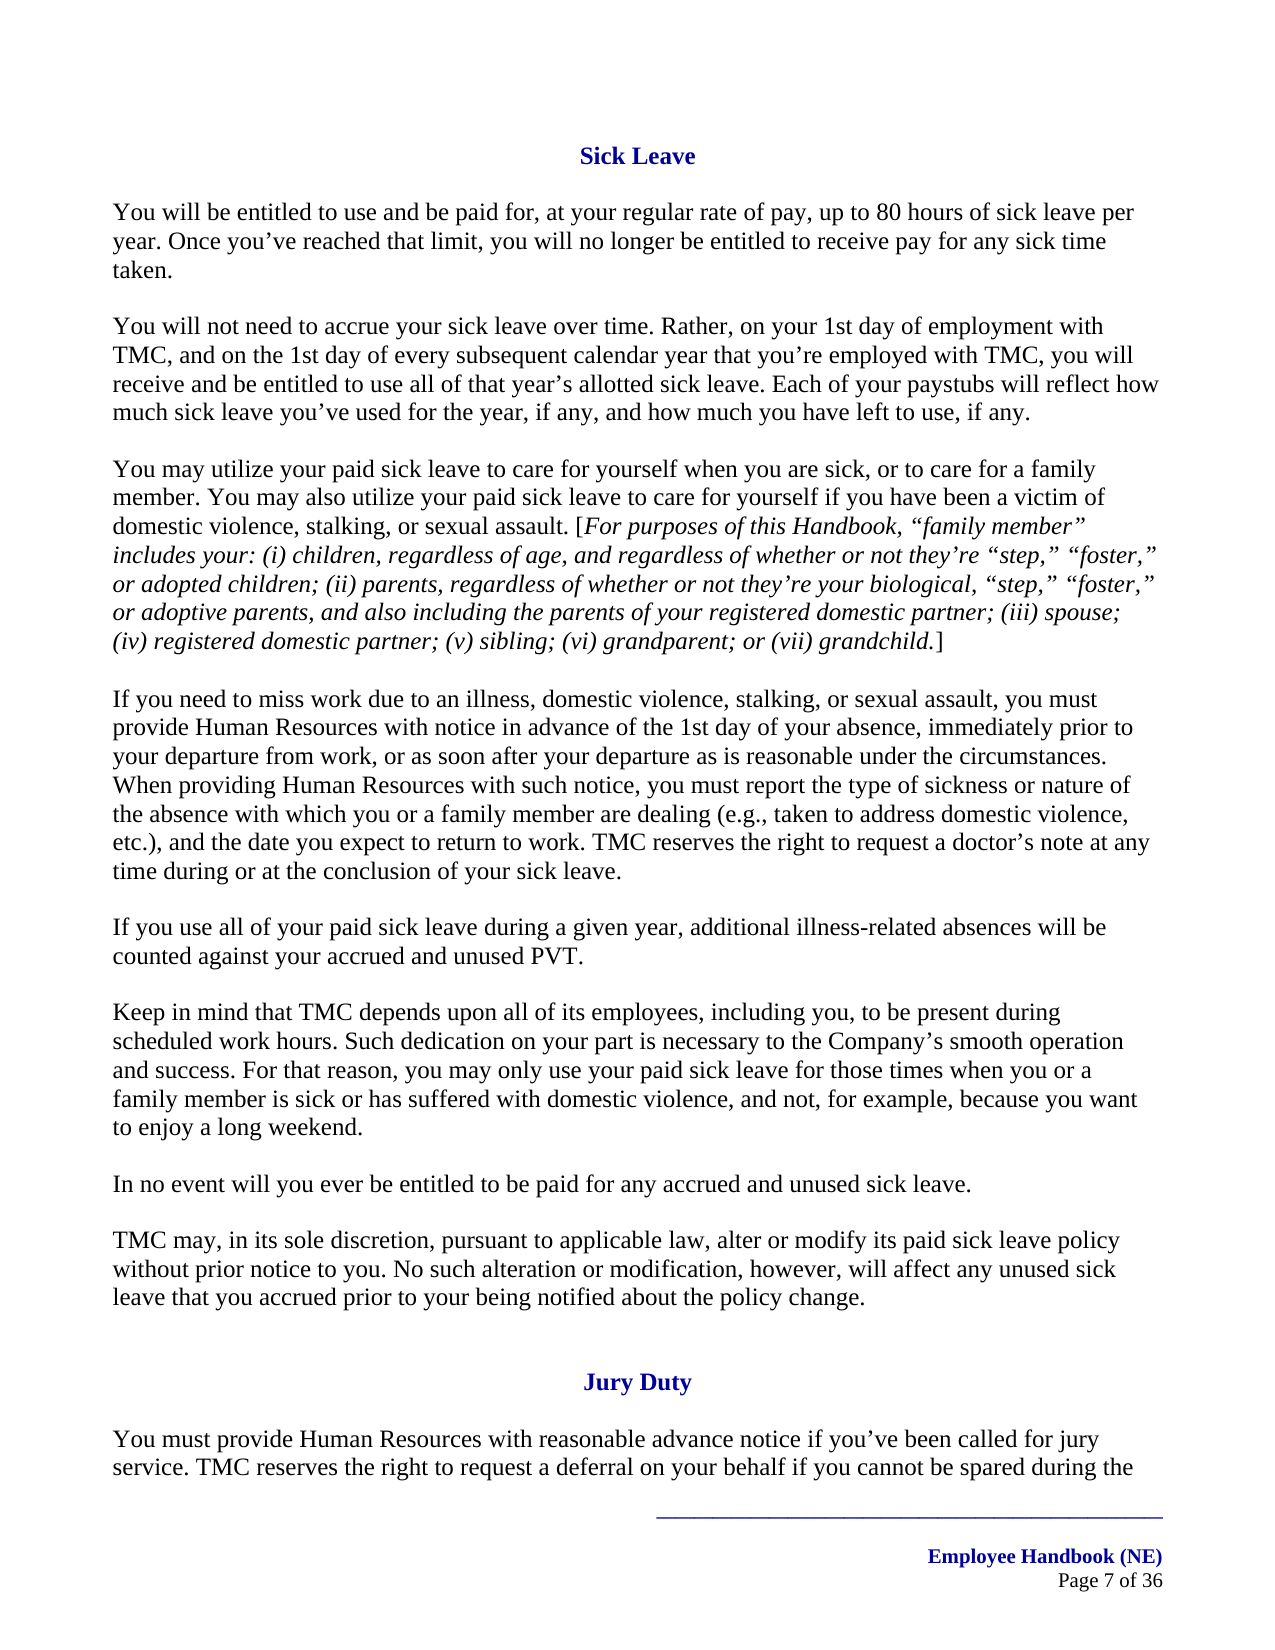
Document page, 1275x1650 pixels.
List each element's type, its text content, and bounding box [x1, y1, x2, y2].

text Keep in mind that TMC depends upon all of its employees, including you, to be present during scheduled work hours. Such dedication on your part is necessary to the Company’s smooth operation and success. For that reason, you may only use your paid sick leave for those times when you or a family member is sick or has suffered with domestic violence, and not, for example, because you want to enjoy a long weekend. [112, 997, 1162, 1141]
subtitle Sick Leave [112, 112, 1162, 170]
text You will not need to accrue your sick leave over time. Rather, on your 1st day of employment with TMC, and on the 1st day of every subsequent calendar year that you’re employed with TMC, you will receive and be entitled to use all of that year’s allotted sick leave. Each of your paystubs will reflect how much sick leave you’ve used for the year, if any, and how much you have left to use, if any. [112, 311, 1162, 426]
text In no event will you ever be entitled to be paid for any accrued and unused sick leave. [112, 1169, 1162, 1197]
text You may utilize your paid sick leave to care for yourself when you are sick, or to care for a family member. You may also utilize your paid sick leave to care for yourself if you have been a victim of domestic violence, stalking, or sexual assault. [For purposes of this Handbook, “family member” includes your: (i) children, regardless of age, and regardless of whether or not they’re “step,” “foster,” or adopted children; (ii) parents, regardless of whether or not they’re your biological, “step,” “foster,” or adoptive parents, and also including the parents of your registered domestic partner; (iii) spouse; (iv) registered domestic partner; (v) sibling; (vi) grandparent; or (vii) grandchild.] [112, 454, 1162, 655]
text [112, 1424, 1162, 1481]
text You will be entitled to use and be paid for, at your regular rate of pay, up to 80 hours of sick leave per year. Once you’ve reached that limit, you will no longer be entitled to receive pay for any sick time taken. [112, 197, 1162, 284]
text If you need to miss work due to an illness, domestic violence, stalking, or sexual assault, you must provide Human Resources with notice in advance of the 1st day of your absence, immediately prior to your departure from work, or as soon after your departure as is reasonable under the circumstances. When providing Human Resources with such notice, you must report the type of sickness or nature of the absence with which you or a family member are dealing (e.g., taken to address domestic violence, etc.), and the date you expect to return to work. TMC reserves the right to request a doctor’s note at any time during or at the conclusion of your sick leave. [112, 684, 1162, 885]
text If you use all of your paid sick leave during a given year, additional illness-related absences will be counted against your accrued and unused PVT. [112, 912, 1162, 970]
text TMC may, in its sole discretion, pursuant to applicable law, alter or modify its paid sick leave policy without prior notice to you. No such alteration or modification, however, will affect any unused sick leave that you accrued prior to your being notified about the policy change. [112, 1225, 1162, 1311]
subtitle Jury Duty [112, 1339, 1162, 1396]
